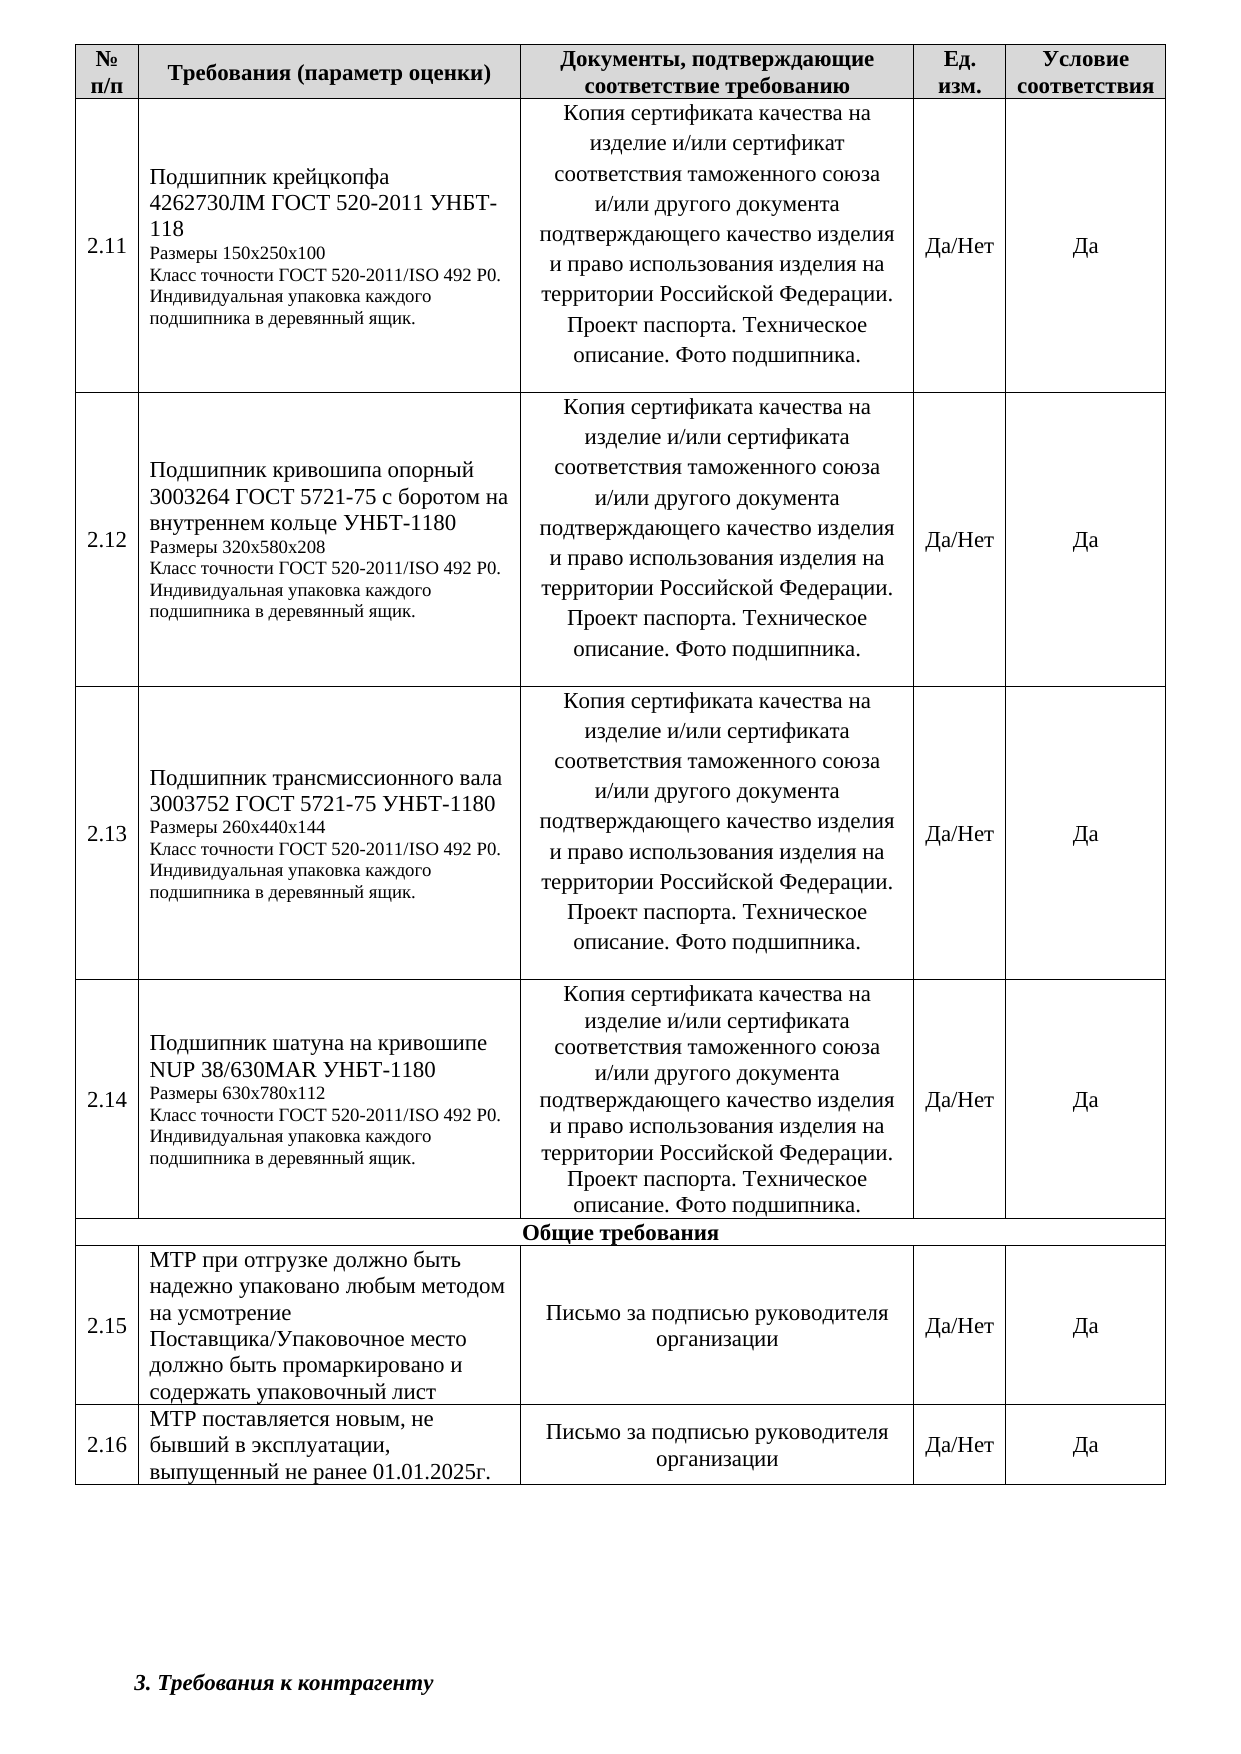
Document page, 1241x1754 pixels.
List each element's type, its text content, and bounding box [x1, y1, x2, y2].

table_cell Да/Нет [914, 687, 1005, 979]
table_cell 2.11 [76, 99, 138, 392]
table_cell Да/Нет [914, 980, 1005, 1218]
table_cell Подшипник крейцкопфа 4262730ЛМ ГОСТ 520-2011 УНБТ-118 Размеры 150х250х100 Класс точности ГОСТ 520-2011/ISO 492 P0. Индивидуальная упаковка каждого подшипника в деревянный ящик. [139, 99, 520, 392]
table_cell Да/Нет [914, 393, 1005, 686]
table_cell Общие требования [76, 1219, 1165, 1245]
table_cell Копия сертификата качества на изделие и/или сертификата соответствия таможенного союза и/или другого документа подтверждающего качество изделия и право использования изделия на территории Российской Федерации. Проект паспорта. Техническое описание. Фото подшипника. [521, 980, 913, 1218]
table_cell Да/Нет [914, 1405, 1005, 1484]
table_cell Письмо за подписью руководителя организации [521, 1405, 913, 1484]
table_cell Подшипник шатуна на кривошипе NUP 38/630MAR УНБТ-1180 Размеры 630х780х112 Класс точности ГОСТ 520-2011/ISO 492 P0. Индивидуальная упаковка каждого подшипника в деревянный ящик. [139, 980, 520, 1218]
table_cell Да [1006, 980, 1165, 1218]
table_cell 2.13 [76, 687, 138, 979]
table_cell 2.15 [76, 1246, 138, 1404]
table_cell 2.12 [76, 393, 138, 686]
table_cell МТР поставляется новым, не бывший в эксплуатации, выпущенный не ранее 01.01.2025г. [139, 1405, 520, 1484]
table_cell Да/Нет [914, 1246, 1005, 1404]
table_header Ед. изм. [914, 45, 1005, 98]
table_cell Да/Нет [914, 99, 1005, 392]
table_cell Да [1006, 687, 1165, 979]
table_header Документы, подтверждающие соответствие требованию [521, 45, 913, 98]
table_cell Подшипник трансмиссионного вала 3003752 ГОСТ 5721-75 УНБТ-1180 Размеры 260х440х144 Класс точности ГОСТ 520-2011/ISO 492 P0. Индивидуальная упаковка каждого подшипника в деревянный ящик. [139, 687, 520, 979]
table_cell 2.16 [76, 1405, 138, 1484]
table_header Условие соответствия [1006, 45, 1165, 98]
table_cell Письмо за подписью руководителя организации [521, 1246, 913, 1404]
table_header № п/п [76, 45, 138, 98]
table_cell Подшипник кривошипа опорный 3003264 ГОСТ 5721-75 с боротом на внутреннем кольце УНБТ-1180 Размеры 320х580х208 Класс точности ГОСТ 520-2011/ISO 492 P0. Индивидуальная упаковка каждого подшипника в деревянный ящик. [139, 393, 520, 686]
table_cell Да [1006, 1405, 1165, 1484]
table_cell 2.14 [76, 980, 138, 1218]
table_header Требования (параметр оценки) [139, 45, 520, 98]
table_cell Да [1006, 1246, 1165, 1404]
table_cell Копия сертификата качества на изделие и/или сертификат соответствия таможенного союза и/или другого документа подтверждающего качество изделия и право использования изделия на территории Российской Федерации. Проект паспорта. Техническое описание. Фото подшипника. [521, 99, 913, 392]
table_cell Да [1006, 393, 1165, 686]
table_cell Копия сертификата качества на изделие и/или сертификата соответствия таможенного союза и/или другого документа подтверждающего качество изделия и право использования изделия на территории Российской Федерации. Проект паспорта. Техническое описание. Фото подшипника. [521, 393, 913, 686]
table_cell Да [1006, 99, 1165, 392]
table_cell Копия сертификата качества на изделие и/или сертификата соответствия таможенного союза и/или другого документа подтверждающего качество изделия и право использования изделия на территории Российской Федерации. Проект паспорта. Техническое описание. Фото подшипника. [521, 687, 913, 979]
text 3. Требования к контрагенту [75, 1669, 1165, 1695]
table_cell МТР при отгрузке должно быть надежно упаковано любым методом на усмотрение Поставщика/Упаковочное место должно быть промаркировано и содержать упаковочный лист [139, 1246, 520, 1404]
